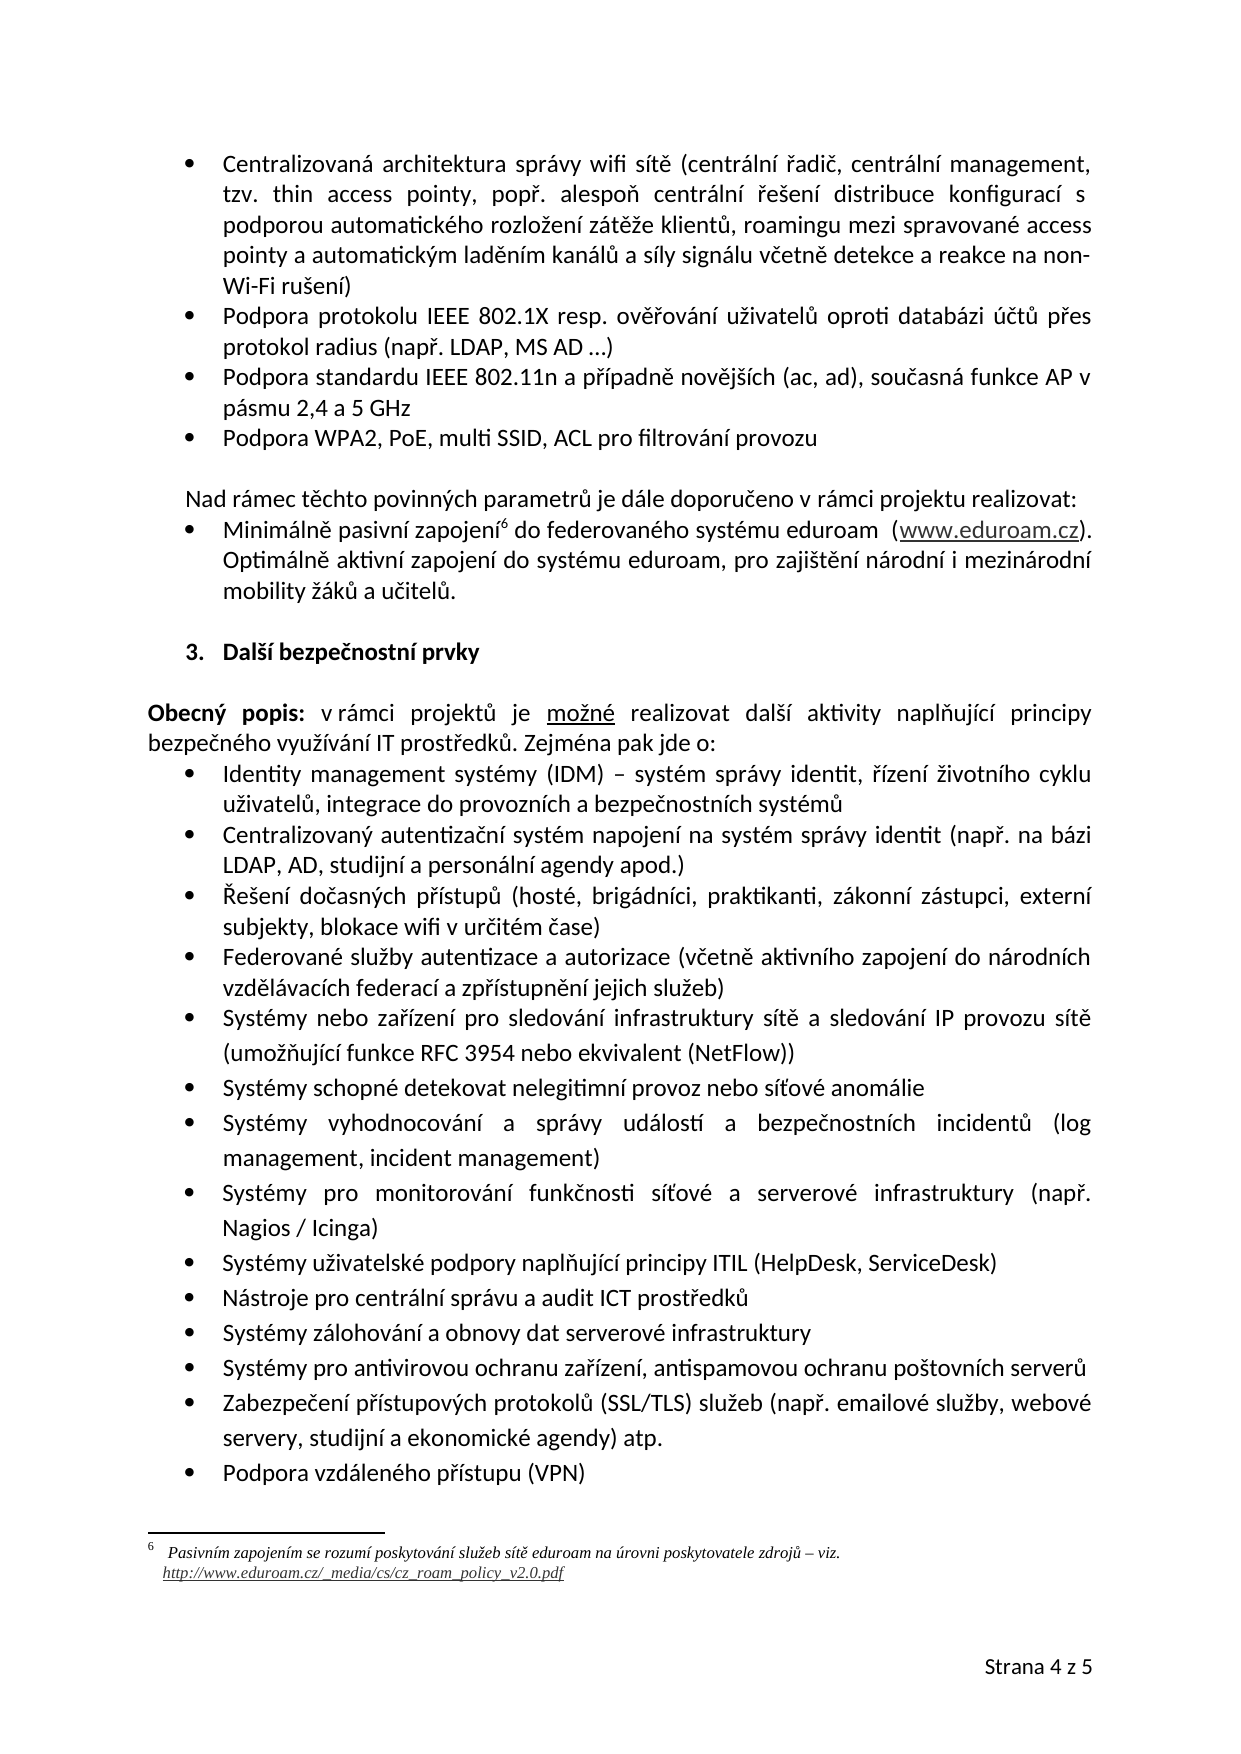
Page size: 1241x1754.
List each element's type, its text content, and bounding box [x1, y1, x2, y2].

list Zabezpečení přístupových protokolů (SSL/TLS) služeb (např. emailové služby, webové servery, studijní a ekonomické agendy) atp. [185, 1387, 1092, 1453]
list Federované služby autentizace a autorizace (včetně aktivního zapojení do národních vzdělávacích federací a zpřístupnění jejich služeb) [185, 941, 1092, 1002]
list Podpora WPA2, PoE, multi SSID, ACL pro filtrování provozu [185, 422, 1092, 453]
list Řešení dočasných přístupů (hosté, brigádníci, praktikanti, zákonní zástupci, externí subjekty, blokace wifi v určitém čase) [185, 880, 1092, 941]
list Systémy nebo zařízení pro sledování infrastruktury sítě a sledování IP provozu sítě (umožňující funkce RFC 3954 nebo ekvivalent (NetFlow)) [185, 1002, 1092, 1068]
list Systémy vyhodnocování a správy událostí a bezpečnostních incidentů (log management, incident management) [185, 1107, 1092, 1173]
list Podpora vzdáleného přístupu (VPN) [185, 1457, 1092, 1488]
list Centralizovaný autentizační systém napojení na systém správy identit (např. na bázi LDAP, AD, studijní a personální agendy apod.) [185, 819, 1092, 880]
list Systémy uživatelské podpory naplňující principy ITIL (HelpDesk, ServiceDesk) [185, 1247, 1092, 1278]
list Systémy schopné detekovat nelegitimní provoz nebo síťové anomálie [185, 1072, 1092, 1103]
list Systémy pro monitorování funkčnosti síťové a serverové infrastruktury (např. Nagios / Icinga) [185, 1177, 1092, 1243]
list Systémy zálohování a obnovy dat serverové infrastruktury [185, 1317, 1092, 1348]
list Centralizovaná architektura správy wifi sítě (centrální řadič, centrální management, tzv. thin access pointy, popř. alespoň centrální řešení distribuce konfigurací s podporou automatického rozložení zátěže klientů, roamingu mezi spravované access pointy a automatickým laděním kanálů a síly signálu včetně detekce a reakce na non-Wi-Fi rušení) [185, 148, 1092, 300]
list Identity management systémy (IDM) – systém správy identit, řízení životního cyklu uživatelů, integrace do provozních a bezpečnostních systémů [185, 758, 1092, 819]
list Nástroje pro centrální správu a audit ICT prostředků [185, 1282, 1092, 1313]
list Systémy pro antivirovou ochranu zařízení, antispamovou ochranu poštovních serverů [185, 1352, 1092, 1383]
list Podpora standardu IEEE 802.11n a případně novějších (ac, ad), současná funkce AP v pásmu 2,4 a 5 GHz [185, 361, 1092, 422]
list Podpora protokolu IEEE 802.1X resp. ověřování uživatelů oproti databázi účtů přes protokol radius (např. LDAP, MS AD …) [185, 300, 1092, 361]
list Další bezpečnostní prvky [185, 636, 1092, 667]
list Nad rámec těchto povinných parametrů je dále doporučeno v rámci projektu realizovat: [185, 483, 1092, 514]
list Minimálně pasivní zapojení do federovaného systému eduroam (www.eduroam.cz). Optimálně aktivní zapojení do systému eduroam, pro zajištění národní i mezinárodní mobility žáků a učitelů. [185, 514, 1092, 606]
list Obecný popis: v rámci projektů je možné realizovat další aktivity naplňující principy bezpečného využívání IT prostředků. Zejména pak jde o: [148, 697, 1092, 758]
